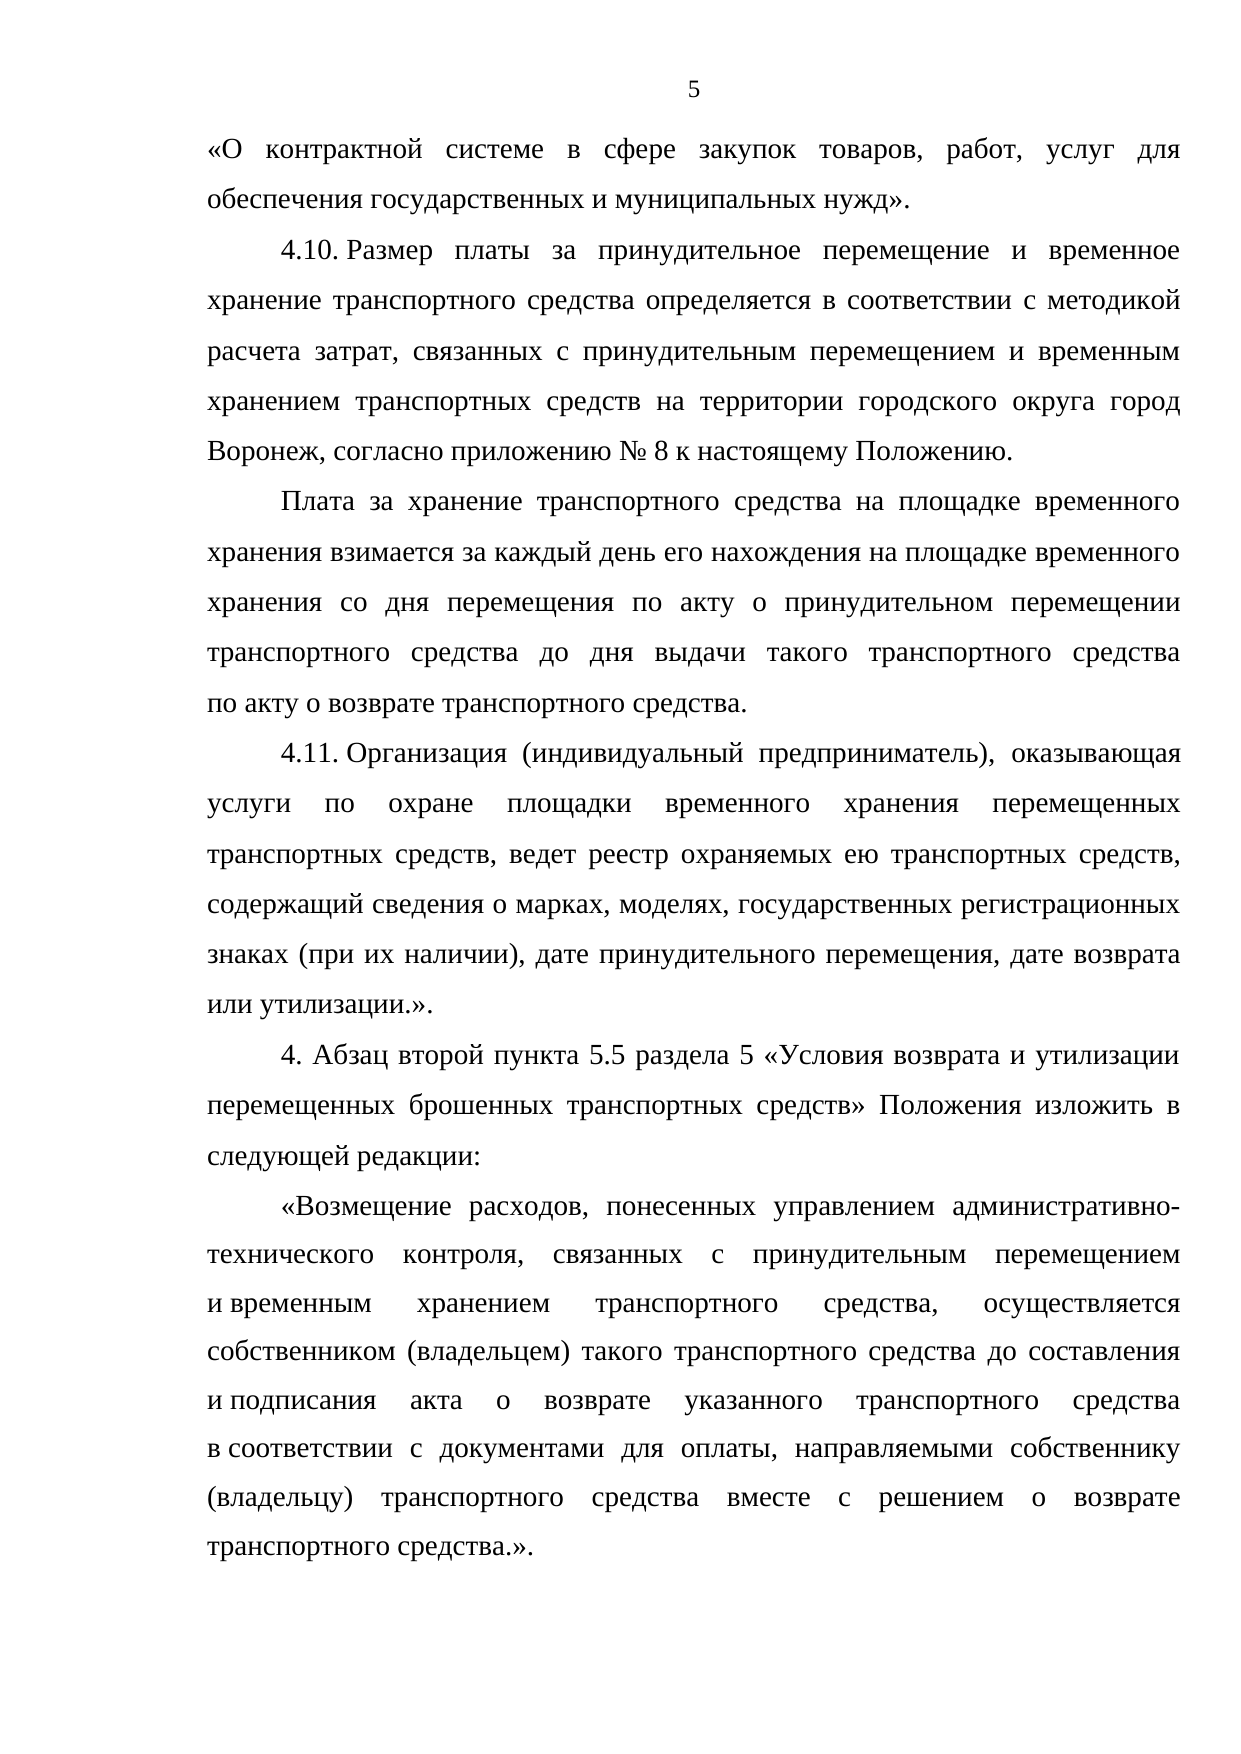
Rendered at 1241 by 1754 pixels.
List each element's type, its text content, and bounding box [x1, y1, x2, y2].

text 4.11. Организация (индивидуальный предприниматель), оказывающая услуги по охране площадки временного хранения перемещенных транспортных средств, ведет реестр охраняемых ею транспортных средств, содержащий сведения о марках, моделях, государственных регистрационных знаках (при их наличии), дате принудительного перемещения, дате возврата или утилизации.». [207, 735, 1181, 1020]
text Плата за хранение транспортного средства на площадке временного хранения взимается за каждый день его нахождения на площадке временного хранения со дня перемещения по акту о принудительном перемещении транспортного средства до дня выдачи такого транспортного средства по акту о возврате транспортного средства. [207, 483, 1181, 718]
text «Возмещение расходов, понесенных управлением административно-технического контроля, связанных с принудительным перемещением и временным хранением транспортного средства, осуществляется собственником (владельцем) такого транспортного средства до составления и подписания акта о возврате указанного транспортного средства в соответствии с документами для оплаты, направляемыми собственнику (владельцу) транспортного средства вместе с решением о возврате транспортного средства.». [207, 1188, 1181, 1561]
text 4. Абзац второй пункта 5.5 раздела 5 «Условия возврата и утилизации перемещенных брошенных транспортных средств» Положения изложить в следующей редакции: [207, 1037, 1181, 1171]
text 4.10. Размер платы за принудительное перемещение и временное хранение транспортного средства определяется в соответствии с методикой расчета затрат, связанных с принудительным перемещением и временным хранением транспортных средств на территории городского округа город Воронеж, согласно приложению № 8 к настоящему Положению. [207, 232, 1181, 467]
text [207, 131, 1181, 215]
